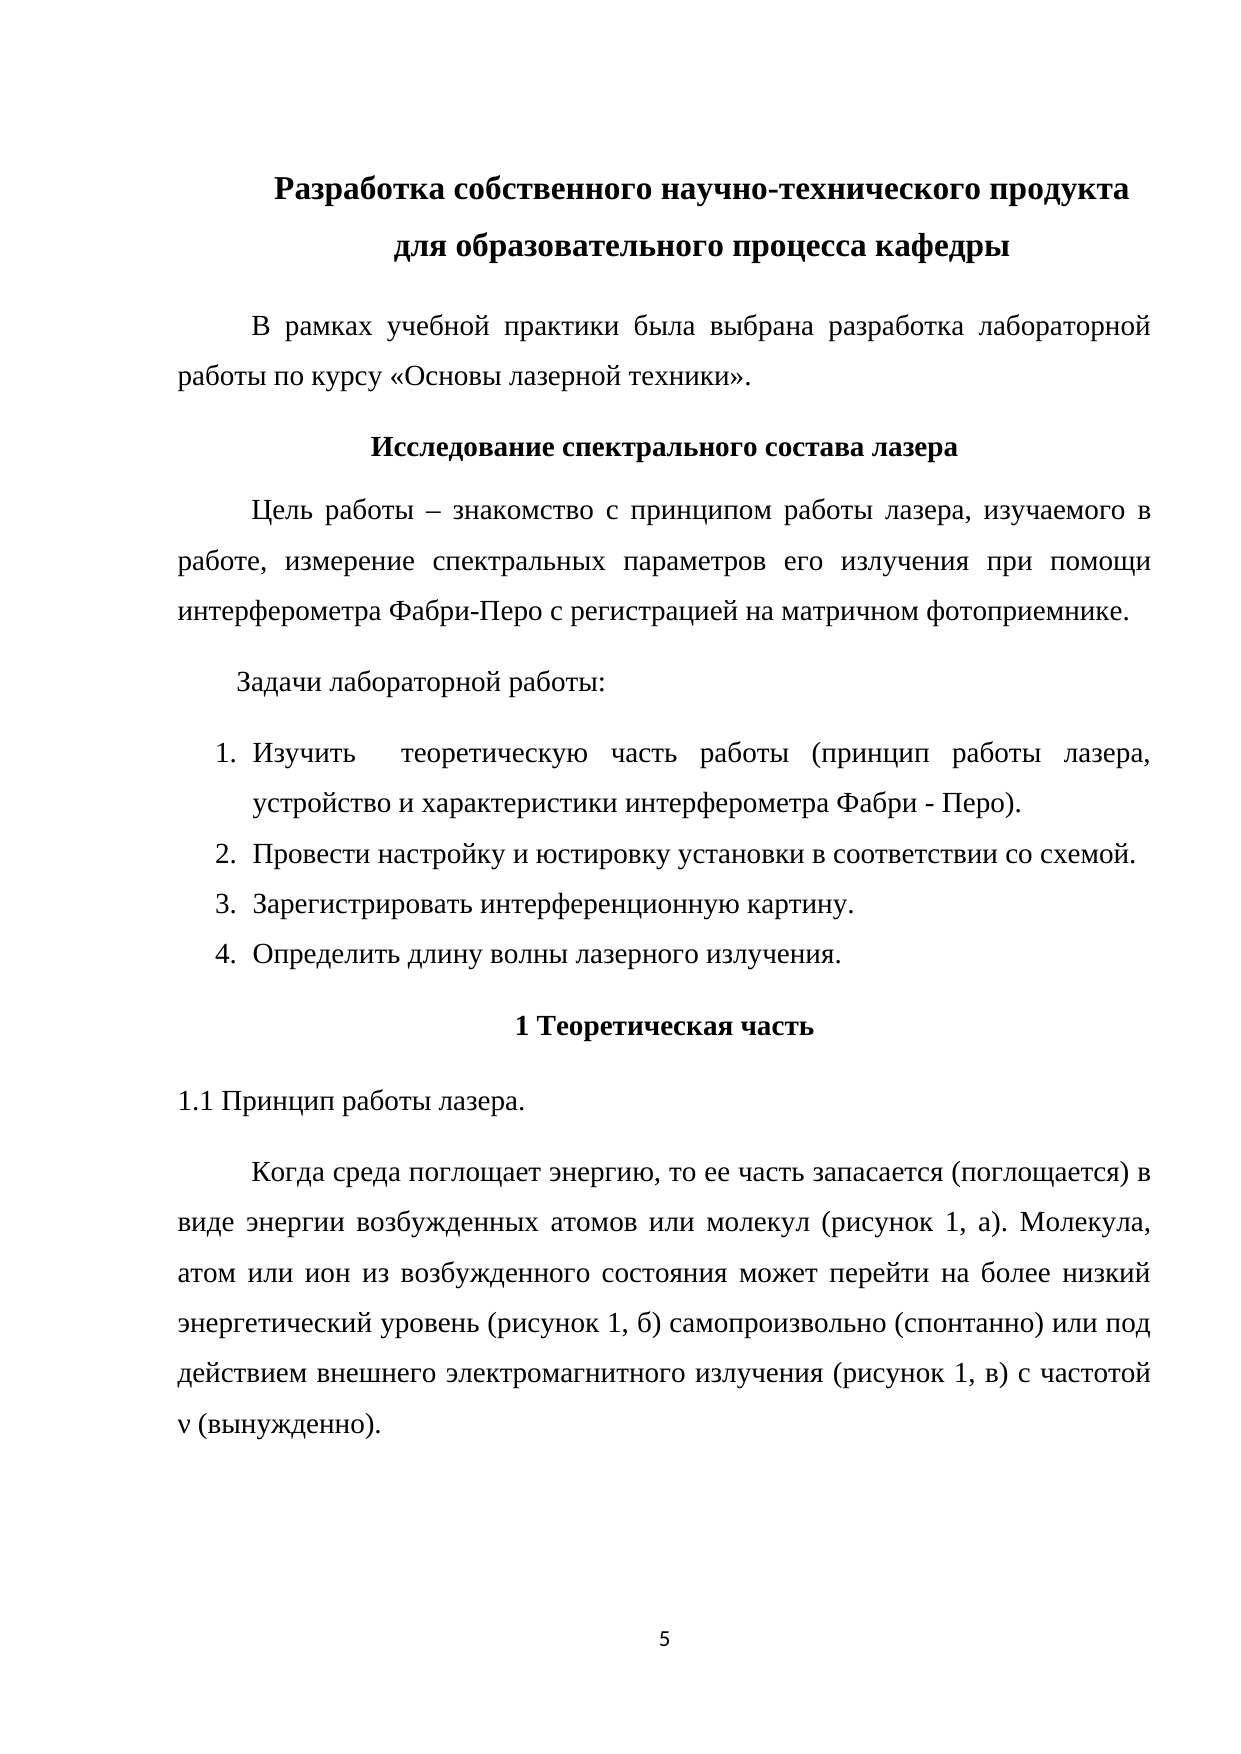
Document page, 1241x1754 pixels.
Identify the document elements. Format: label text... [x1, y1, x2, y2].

list Изучить теоретическую часть работы (принцип работы лазера, устройство и характеристики интерферометра Фабри - Перо). [215, 735, 1152, 819]
text Задачи лабораторной работы: [177, 664, 1152, 698]
subtitle 1 Теоретическая часть [177, 1008, 1152, 1041]
subtitle Исследование спектрального состава лазера [177, 429, 1152, 463]
subtitle Разработка собственного научно-технического продукта для образовательного процесса кафедры [252, 168, 1152, 264]
text В рамках учебной практики была выбрана разработка лабораторной работы по курсу «Основы лазерной техники». [177, 308, 1152, 392]
text Цель работы – знакомство с принципом работы лазера, изучаемого в работе, измерение спектральных параметров его излучения при помощи интерферометра Фабри-Перо с регистрацией на матричном фотоприемнике. [177, 492, 1152, 627]
text Когда среда поглощает энергию, то ее часть запасается (поглощается) в виде энергии возбужденных атомов или молекул (рисунок 1, а). Молекула, атом или ион из возбужденного состояния может перейти на более низкий энергетический уровень (рисунок 1, б) самопроизвольно (спонтанно) или под действием внешнего электромагнитного излучения (рисунок 1, в) с частотой ν (вынужденно). [177, 1154, 1152, 1439]
list Определить длину волны лазерного излучения. [215, 937, 1152, 970]
list Зарегистрировать интерференционную картину. [215, 886, 1152, 920]
text 1.1 Принцип работы лазера. [177, 1083, 1152, 1117]
list Провести настройку и юстировку установки в соответствии со схемой. [215, 836, 1152, 869]
